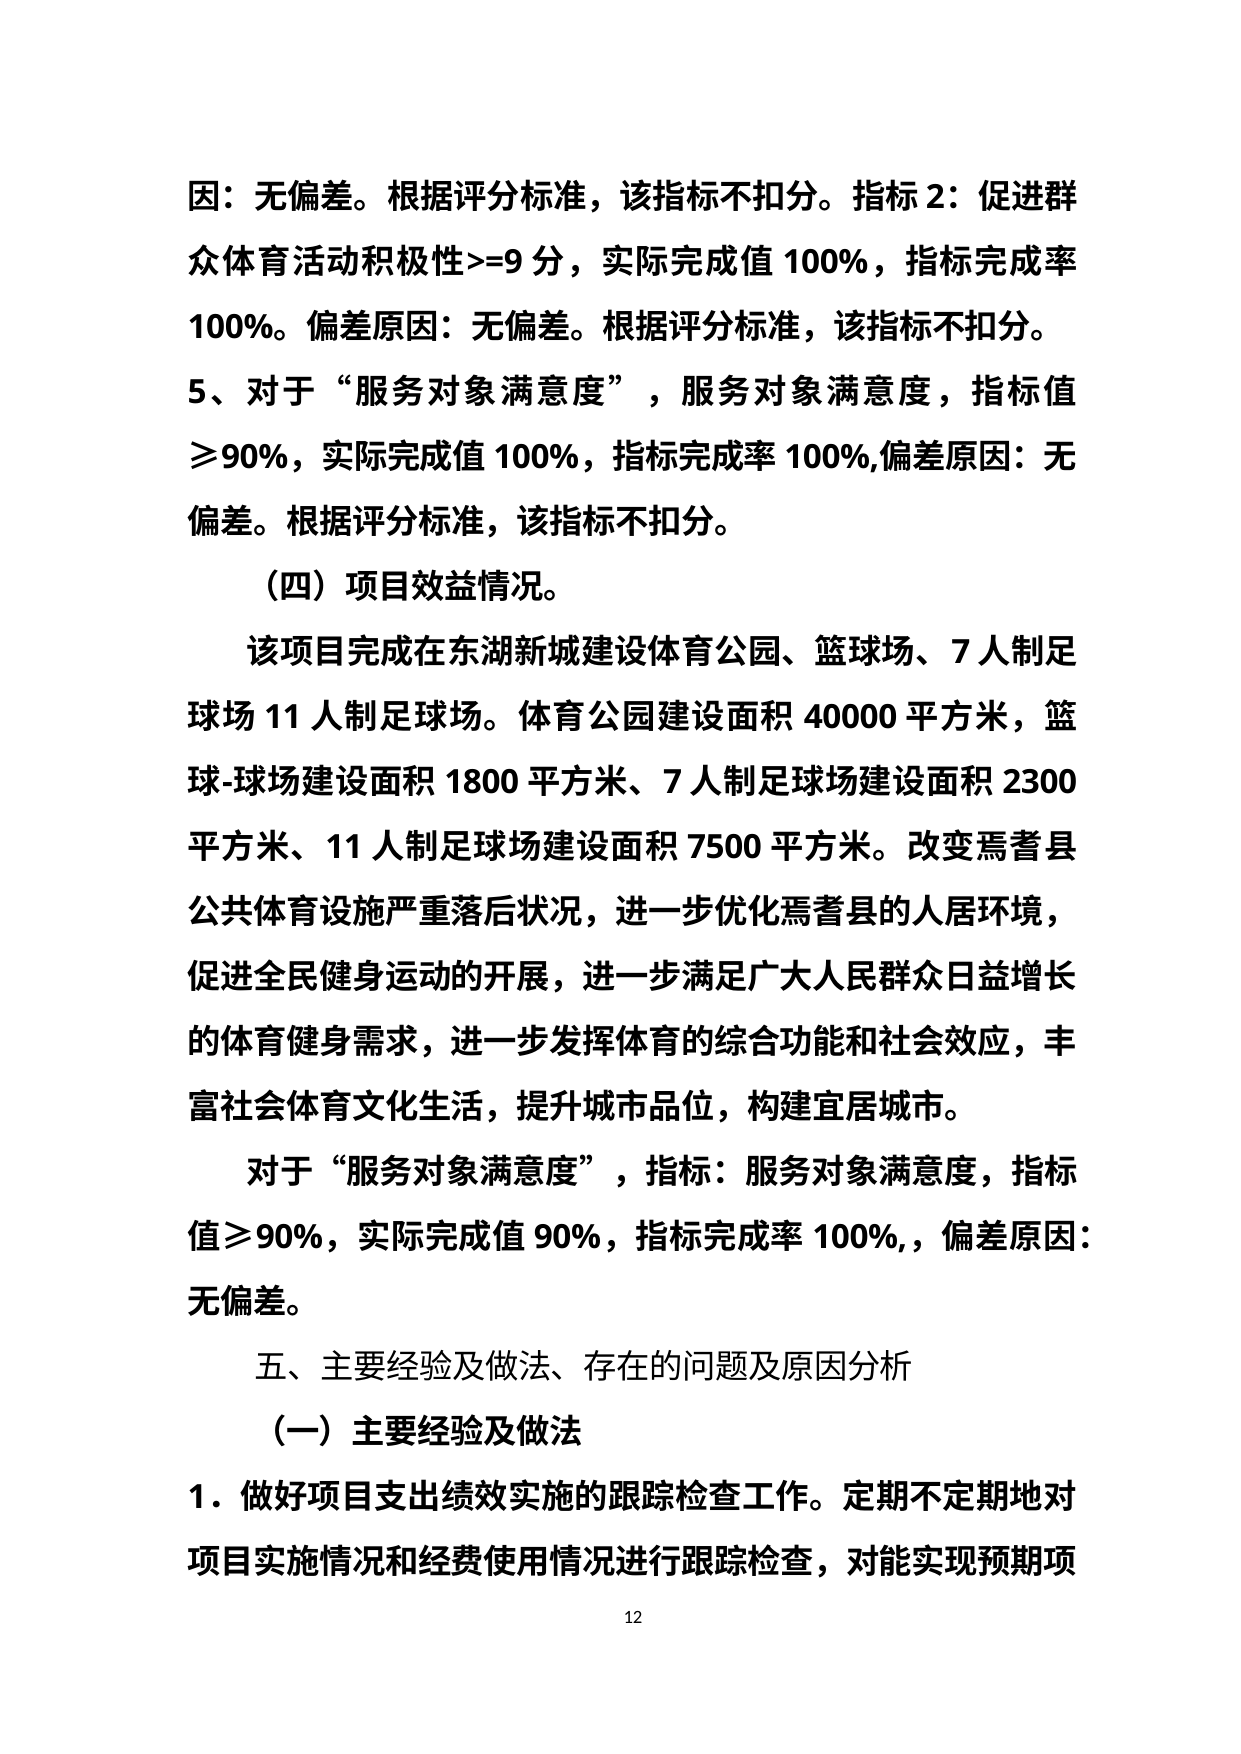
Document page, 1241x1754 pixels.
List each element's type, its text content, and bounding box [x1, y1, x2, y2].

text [187, 162, 1078, 552]
text 该项目完成在东湖新城建设体育公园、篮球场、7人制足球场11人制足球场。体育公园建设面积40000平方米，篮球-球场建设面积1800平方米、7人制足球场建设面积2300平方米、11人制足球场建设面积7500平方米。改变焉耆县公共体育设施严重落后状况，进一步优化焉耆县的人居环境，促进全民健身运动的开展，进一步满足广大人民群众日益增长的体育健身需求，进一步发挥体育的综合功能和社会效应，丰富社会体育文化生活，提升城市品位，构建宜居城市。 [187, 617, 1078, 1137]
text 五、主要经验及做法、存在的问题及原因分析 [187, 1332, 1078, 1397]
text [187, 1397, 1078, 1592]
text （四）项目效益情况。 [187, 552, 1078, 617]
text 对于“服务对象满意度”，指标：服务对象满意度，指标值≥90%，实际完成值90%，指标完成率100%,，偏差原因：无偏差。 [187, 1137, 1078, 1332]
